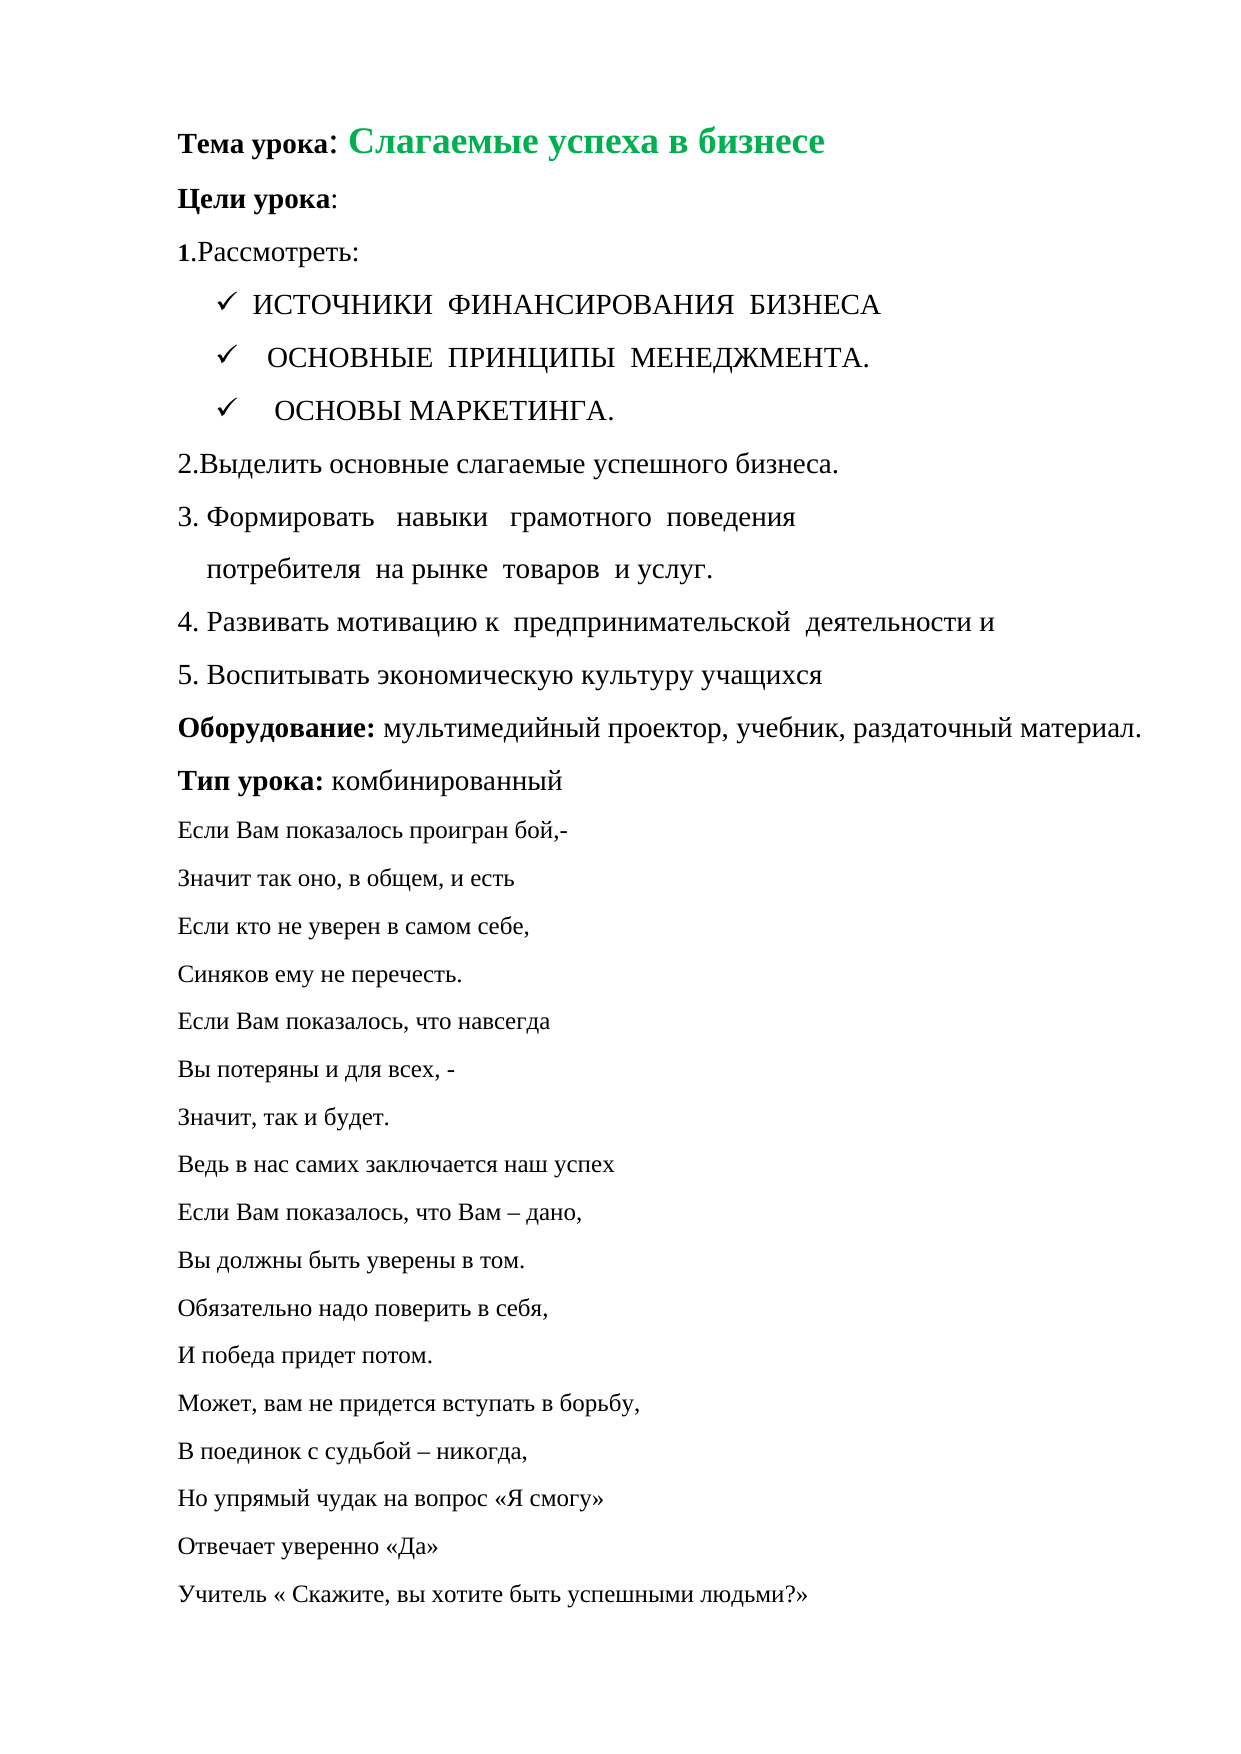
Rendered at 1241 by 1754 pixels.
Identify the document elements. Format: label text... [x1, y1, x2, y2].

text 4. Развивать мотивацию к предпринимательской деятельности и [177, 604, 1152, 638]
text Учитель « Скажите, вы хотите быть успешными людьми?» [177, 1579, 1152, 1608]
list ОСНОВНЫЕ ПРИНЦИПЫ МЕНЕДЖМЕНТА. [215, 340, 1152, 374]
text Но упрямый чудак на вопрос «Я смогу» [177, 1483, 1152, 1512]
text 1.Рассмотреть: [177, 234, 1152, 268]
text 5. Воспитывать экономическую культуру учащихся [177, 657, 1152, 691]
text Тема урока: Слагаемые успеха в бизнесе [177, 118, 1152, 161]
text Тип урока: комбинированный [177, 763, 1152, 796]
text Обязательно надо поверить в себя, [177, 1293, 1152, 1321]
text Значит так оно, в общем, и есть [177, 863, 1152, 892]
text Если кто не уверен в самом себе, [177, 911, 1152, 940]
text Если Вам показалось проигран бой,- [177, 816, 1152, 844]
text Значит, так и будет. [177, 1102, 1152, 1131]
text Вы потеряны и для всех, - [177, 1054, 1152, 1083]
text Отвечает уверенно «Да» [177, 1531, 1152, 1560]
text Оборудование: мультимедийный проектор, учебник, раздаточный материал. [177, 710, 1152, 743]
list ИСТОЧНИКИ ФИНАНСИРОВАНИЯ БИЗНЕСА [215, 287, 1152, 321]
text Цели урока: [177, 181, 1152, 215]
text В поединок с судьбой – никогда, [177, 1436, 1152, 1464]
text Если Вам показалось, что Вам – дано, [177, 1197, 1152, 1226]
list ОСНОВЫ МАРКЕТИНГА. [215, 393, 1152, 427]
text Синяков ему не перечесть. [177, 959, 1152, 987]
text Ведь в нас самих заключается наш успех [177, 1149, 1152, 1178]
text потребителя на рынке товаров и услуг. [177, 552, 1152, 585]
text Вы должны быть уверены в том. [177, 1245, 1152, 1274]
text И победа придет потом. [177, 1340, 1152, 1369]
text Если Вам показалось, что навсегда [177, 1006, 1152, 1035]
text 3. Формировать навыки грамотного поведения [177, 499, 1152, 532]
text Может, вам не придется вступать в борьбу, [177, 1388, 1152, 1417]
text 2.Выделить основные слагаемые успешного бизнеса. [177, 446, 1152, 479]
